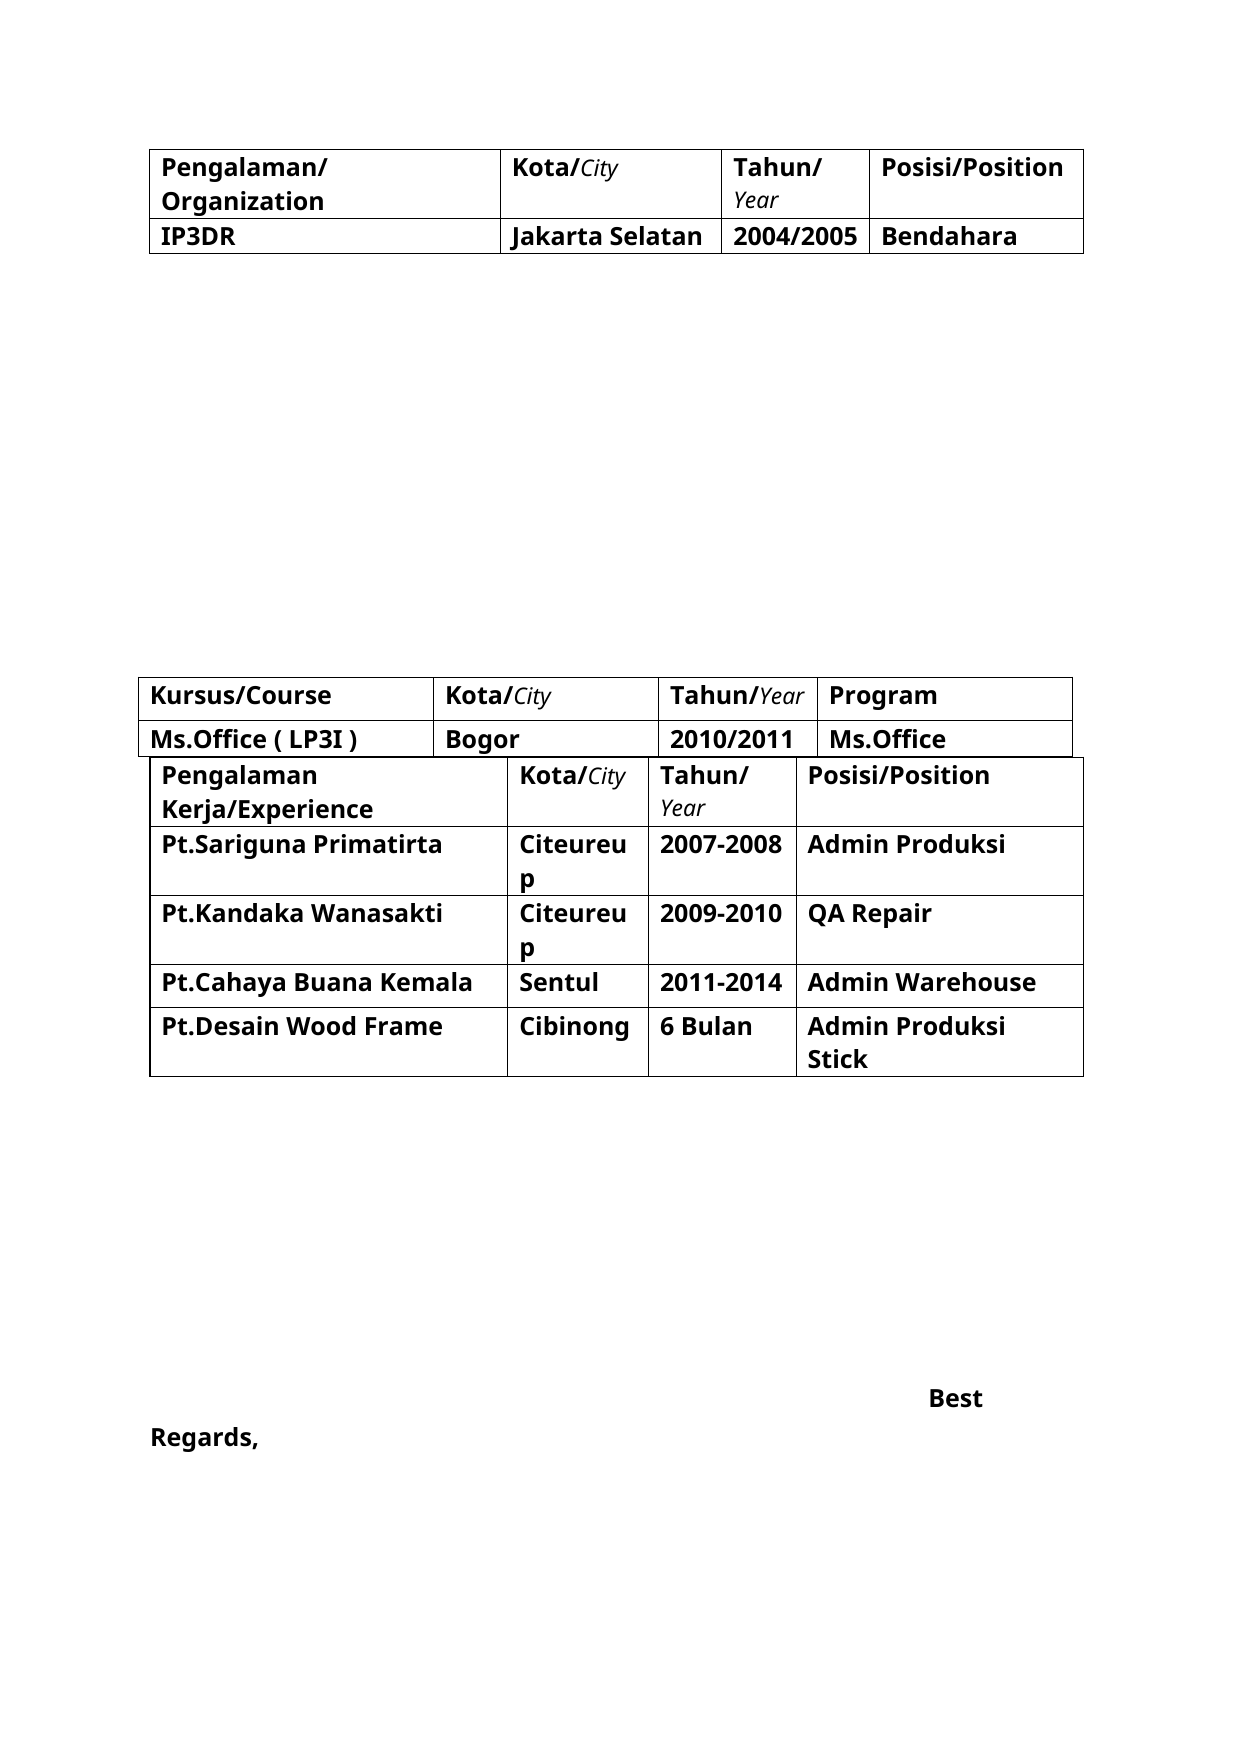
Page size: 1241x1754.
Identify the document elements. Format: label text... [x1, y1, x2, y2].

table_header Pengalaman/Organization [150, 150, 500, 218]
table_header Tahun/Year [659, 678, 817, 720]
table_cell Admin Warehouse [797, 965, 1083, 1007]
table_cell Ms.Office ( LP3I ) [139, 721, 433, 756]
table_cell Admin Produksi [797, 827, 1083, 895]
table_cell Ms.Office [818, 721, 1072, 756]
table_header Program [818, 678, 1072, 720]
table_cell 2010/2011 [659, 721, 817, 756]
table_header Kota/City [508, 758, 648, 826]
text Best Regards, [150, 1380, 1090, 1453]
table_cell Bogor [434, 721, 658, 756]
table_header Posisi/Position [797, 758, 1083, 826]
table_cell Pt.Sariguna Primatirta [151, 827, 507, 895]
table_cell QA Repair [797, 896, 1083, 964]
table_cell Citeureup [508, 827, 648, 895]
table_cell 6 Bulan [649, 1008, 796, 1076]
table_header Pengalaman Kerja/Experience [151, 758, 507, 826]
table_cell IP3DR [150, 219, 500, 253]
table_cell Sentul [508, 965, 648, 1007]
table_cell 2004/2005 [722, 219, 869, 253]
table_cell 2011-2014 [649, 965, 796, 1007]
table_cell Pt.Cahaya Buana Kemala [151, 965, 507, 1007]
table_cell Pt.Desain Wood Frame [151, 1008, 507, 1076]
table_cell Admin Produksi Stick [797, 1008, 1083, 1076]
table_header Posisi/Position [870, 150, 1083, 218]
table_header Tahun/Year [722, 150, 869, 218]
table_header Kursus/Course [139, 678, 433, 720]
table_cell Pt.Kandaka Wanasakti [151, 896, 507, 964]
table_header Tahun/Year [649, 758, 796, 826]
table_cell 2007-2008 [649, 827, 796, 895]
table_cell Bendahara [870, 219, 1083, 253]
table_cell Jakarta Selatan [501, 219, 721, 253]
table_cell Citeureup [508, 896, 648, 964]
table_cell 2009-2010 [649, 896, 796, 964]
table_header Kota/City [434, 678, 658, 720]
table_cell Cibinong [508, 1008, 648, 1076]
table_header Kota/City [501, 150, 721, 218]
